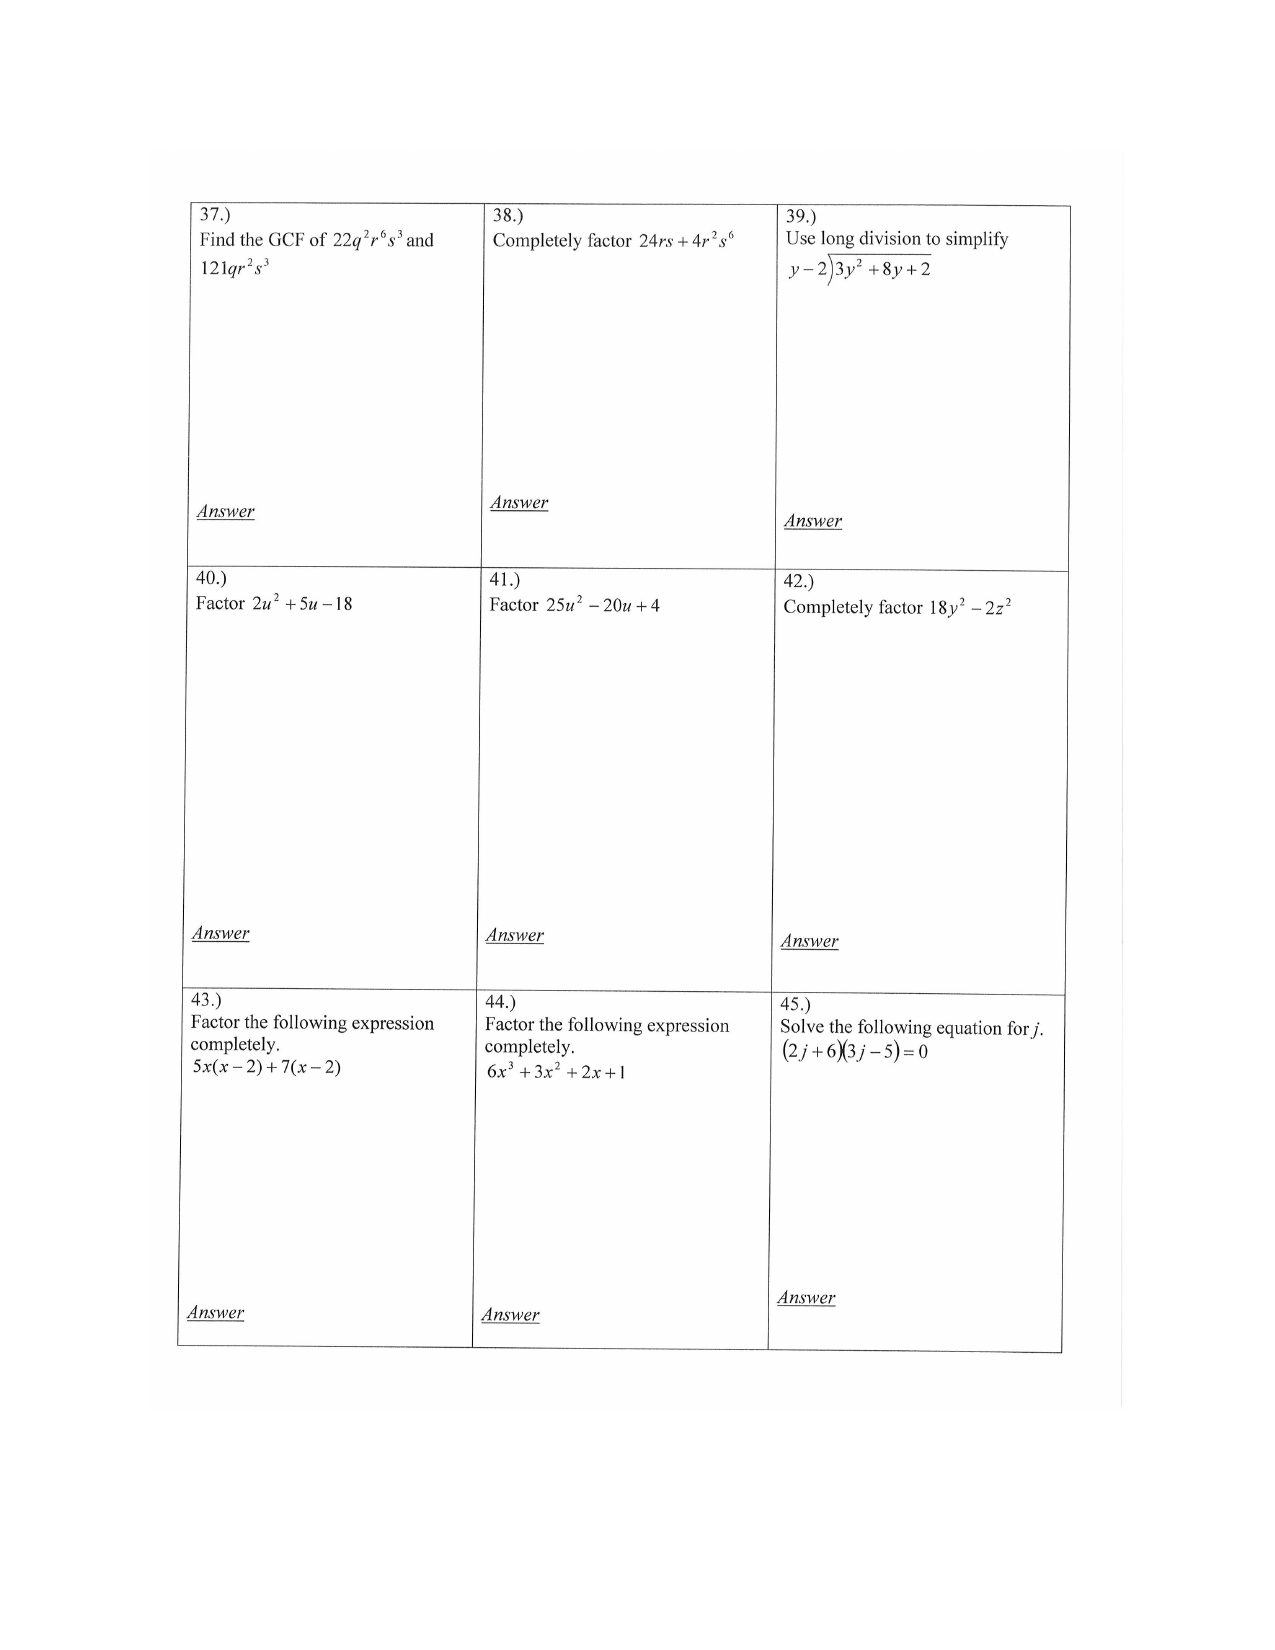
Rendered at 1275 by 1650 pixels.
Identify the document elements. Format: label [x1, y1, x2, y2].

picture [150, 150, 1125, 1412]
